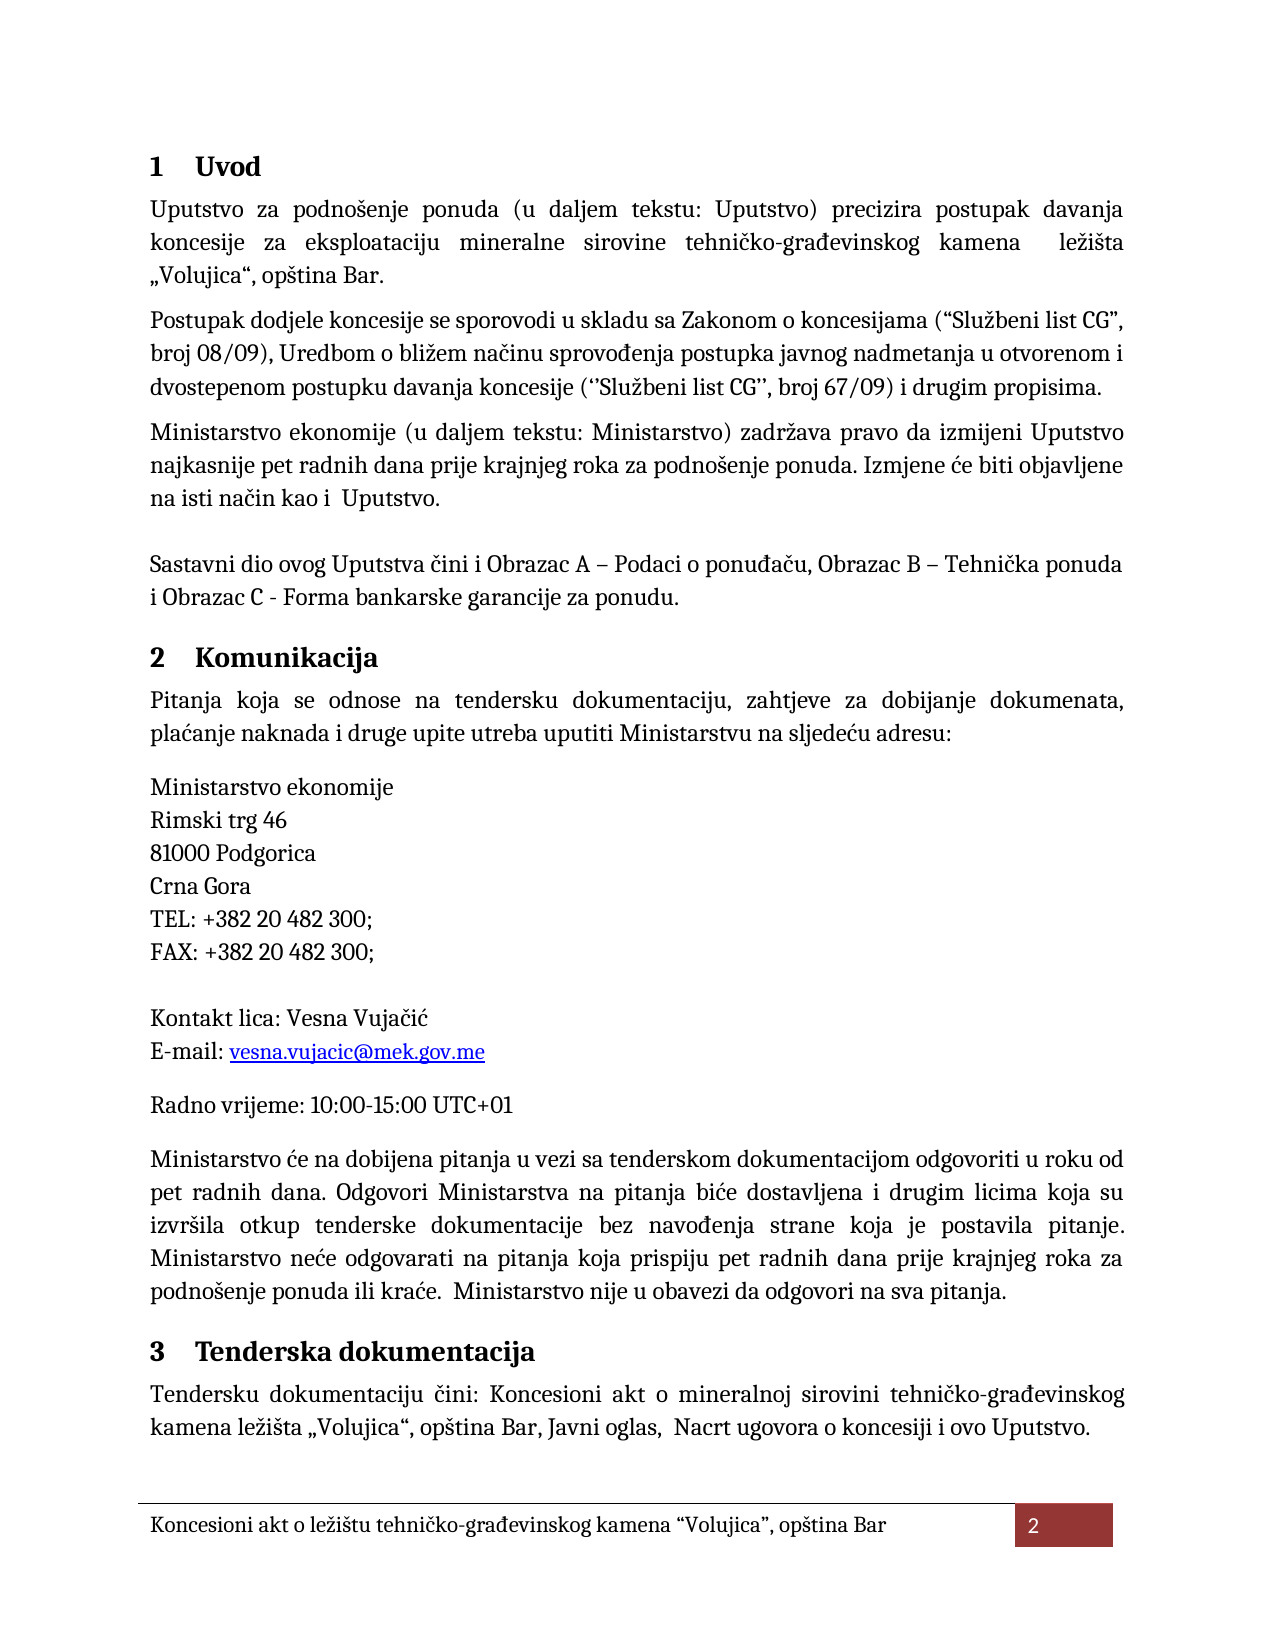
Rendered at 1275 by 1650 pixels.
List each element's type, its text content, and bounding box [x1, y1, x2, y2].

subtitle Tenderska dokumentacija [150, 1335, 1125, 1368]
text Radno vrijeme: 10:00-15:00 UTC+01 [150, 1091, 1125, 1119]
text Sastavni dio ovog Uputstva čini i Obrazac A – Podaci o ponuđaču, Obrazac B – Tehnička ponuda i Obrazac C - Forma bankarske garancije za ponudu. [150, 550, 1125, 612]
text TEL: +382 20 482 300; [150, 905, 1125, 933]
subtitle Uvod [150, 150, 1125, 183]
text Pitanja koja se odnose na tendersku dokumentaciju, zahtjeve za dobijanje dokumenata, plaćanje naknada i druge upite utreba uputiti Ministarstvu na sljedeću adresu: [150, 686, 1125, 748]
text Kontakt lica: Vesna Vujačić [150, 1004, 1125, 1033]
text Crna Gora [150, 872, 1125, 901]
text Postupak dodjele koncesije se sporovodi u skladu sa Zakonom o koncesijama (“Službeni list CG”, broj 08/09), Uredbom o bližem načinu sprovođenja postupka javnog nadmetanja u otvorenom i dvostepenom postupku davanja koncesije (‘’Službeni list CG’’, broj 67/09) i drugim propisima. [150, 306, 1125, 401]
text Uputstvo za podnošenje ponuda (u daljem tekstu: Uputstvo) precizira postupak davanja koncesije za eksploataciju mineralne sirovine tehničko-građevinskog kamena ležišta „Volujica“, opština Bar. [150, 195, 1125, 289]
text Tendersku dokumentaciju čini: Koncesioni akt o mineralnoj sirovini tehničko-građevinskog kamena ležišta „Volujica“, opština Bar, Javni oglas, Nacrt ugovora o koncesiji i ovo Uputstvo. [150, 1379, 1125, 1441]
text Ministarstvo ekonomije (u daljem tekstu: Ministarstvo) zadržava pravo da izmijeni Uputstvo najkasnije pet radnih dana prije krajnjeg roka za podnošenje ponuda. Izmjene će biti objavljene na isti način kao i Uputstvo. [150, 418, 1125, 513]
text Ministarstvo će na dobijena pitanja u vezi sa tenderskom dokumentacijom odgovoriti u roku od pet radnih dana. Odgovori Ministarstva na pitanja biće dostavljena i drugim licima koja su izvršila otkup tenderske dokumentacije bez navođenja strane koja je postavila pitanje. Ministarstvo neće odgovarati na pitanja koja prispiju pet radnih dana prije krajnjeg roka za podnošenje ponuda ili kraće. Ministarstvo nije u obavezi da odgovori na sva pitanja. [150, 1144, 1125, 1305]
text Rimski trg 46 [150, 806, 1125, 834]
text FAX: +382 20 482 300; [150, 938, 1125, 967]
text Ministarstvo ekonomije [150, 773, 1125, 801]
text 81000 Podgorica [150, 839, 1125, 867]
text E-mail: vesna.vujacic@mek.gov.me [150, 1037, 1125, 1066]
subtitle Komunikacija [150, 641, 1125, 674]
